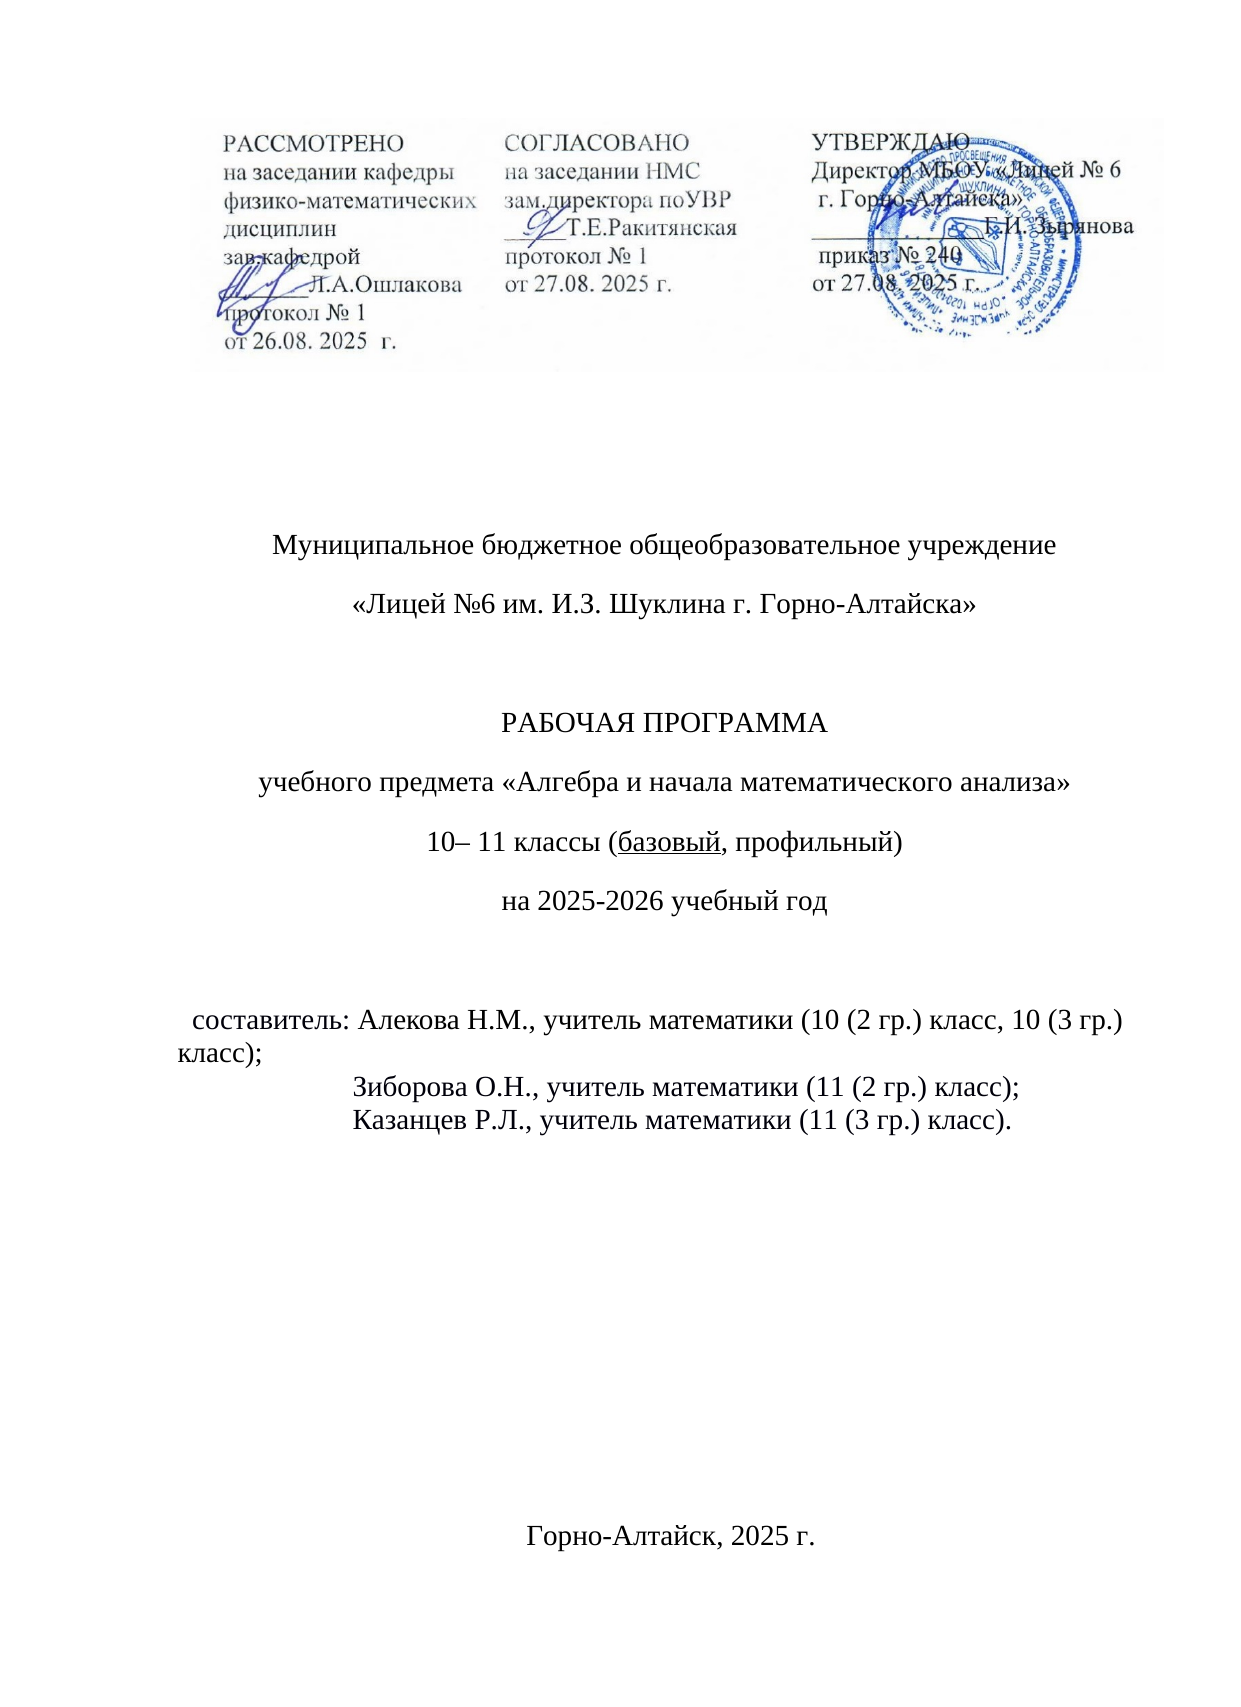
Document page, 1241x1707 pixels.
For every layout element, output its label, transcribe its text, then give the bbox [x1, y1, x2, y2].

text на 2025-2026 учебный год [177, 883, 1152, 917]
text составитель: Алекова Н.М., учитель математики (10 (2 гр.) класс, 10 (3 гр.) класс); [177, 1002, 1152, 1069]
text учебного предмета «Алгебра и начала математического анализа» [177, 764, 1152, 798]
text «Лицей №6 им. И.З. Шуклина г. Горно-Алтайска» [177, 586, 1152, 620]
text Муниципальное бюджетное общеобразовательное учреждение [177, 527, 1152, 560]
text Зиборова О.Н., учитель математики (11 (2 гр.) класс); [177, 1069, 1152, 1102]
text Горно-Алтайск, 2025 г. [190, 1518, 1152, 1552]
picture [189, 118, 1165, 372]
text РАБОЧАЯ ПРОГРАММА [177, 705, 1152, 738]
text 10– 11 классы (базовый, профильный) [177, 824, 1152, 857]
text Казанцев Р.Л., учитель математики (11 (3 гр.) класс). [177, 1102, 1152, 1136]
